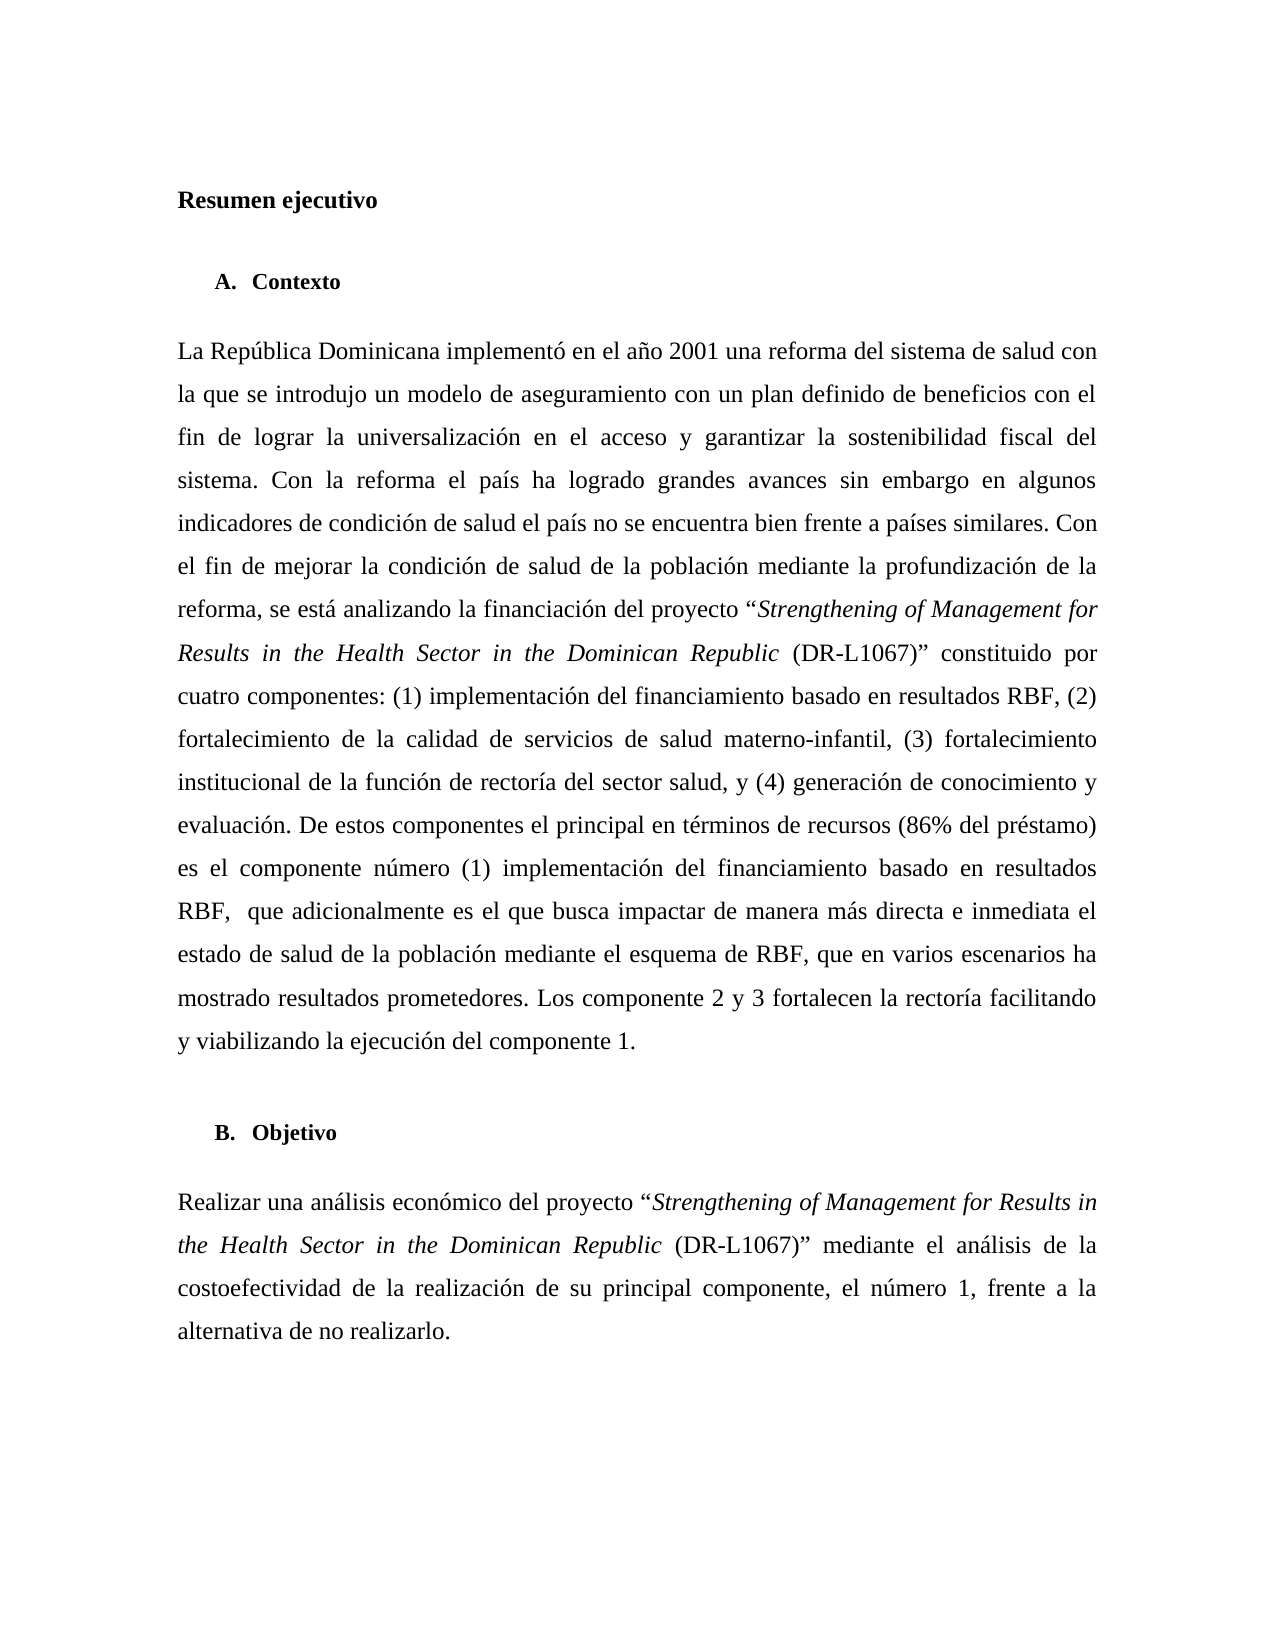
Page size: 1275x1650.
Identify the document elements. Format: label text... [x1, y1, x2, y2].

text Realizar una análisis económico del proyecto “Strengthening of Management for Results in the Health Sector in the Dominican Republic (DR-L1067)” mediante el análisis de la costoefectividad de la realización de su principal componente, el número 1, frente a la alternativa de no realizarlo. [177, 1187, 1098, 1345]
subtitle Contexto [214, 268, 1098, 294]
text La República Dominicana implementó en el año 2001 una reforma del sistema de salud con la que se introdujo un modelo de aseguramiento con un plan definido de beneficios con el fin de lograr la universalización en el acceso y garantizar la sostenibilidad fiscal del sistema. Con la reforma el país ha logrado grandes avances sin embargo en algunos indicadores de condición de salud el país no se encuentra bien frente a países similares. Con el fin de mejorar la condición de salud de la población mediante la profundización de la reforma, se está analizando la financiación del proyecto “Strengthening of Management for Results in the Health Sector in the Dominican Republic (DR-L1067)” constituido por cuatro componentes: (1) implementación del financiamiento basado en resultados RBF, (2) fortalecimiento de la calidad de servicios de salud materno-infantil, (3) fortalecimiento institucional de la función de rectoría del sector salud, y (4) generación de conocimiento y evaluación. De estos componentes el principal en términos de recursos (86% del préstamo) es el componente número (1) implementación del financiamiento basado en resultados RBF, que adicionalmente es el que busca impactar de manera más directa e inmediata el estado de salud de la población mediante el esquema de RBF, que en varios escenarios ha mostrado resultados prometedores. Los componente 2 y 3 fortalecen la rectoría facilitando y viabilizando la ejecución del componente 1. [177, 336, 1098, 1054]
subtitle Objetivo [214, 1119, 1098, 1145]
list Resumen ejecutivo [177, 185, 1098, 214]
